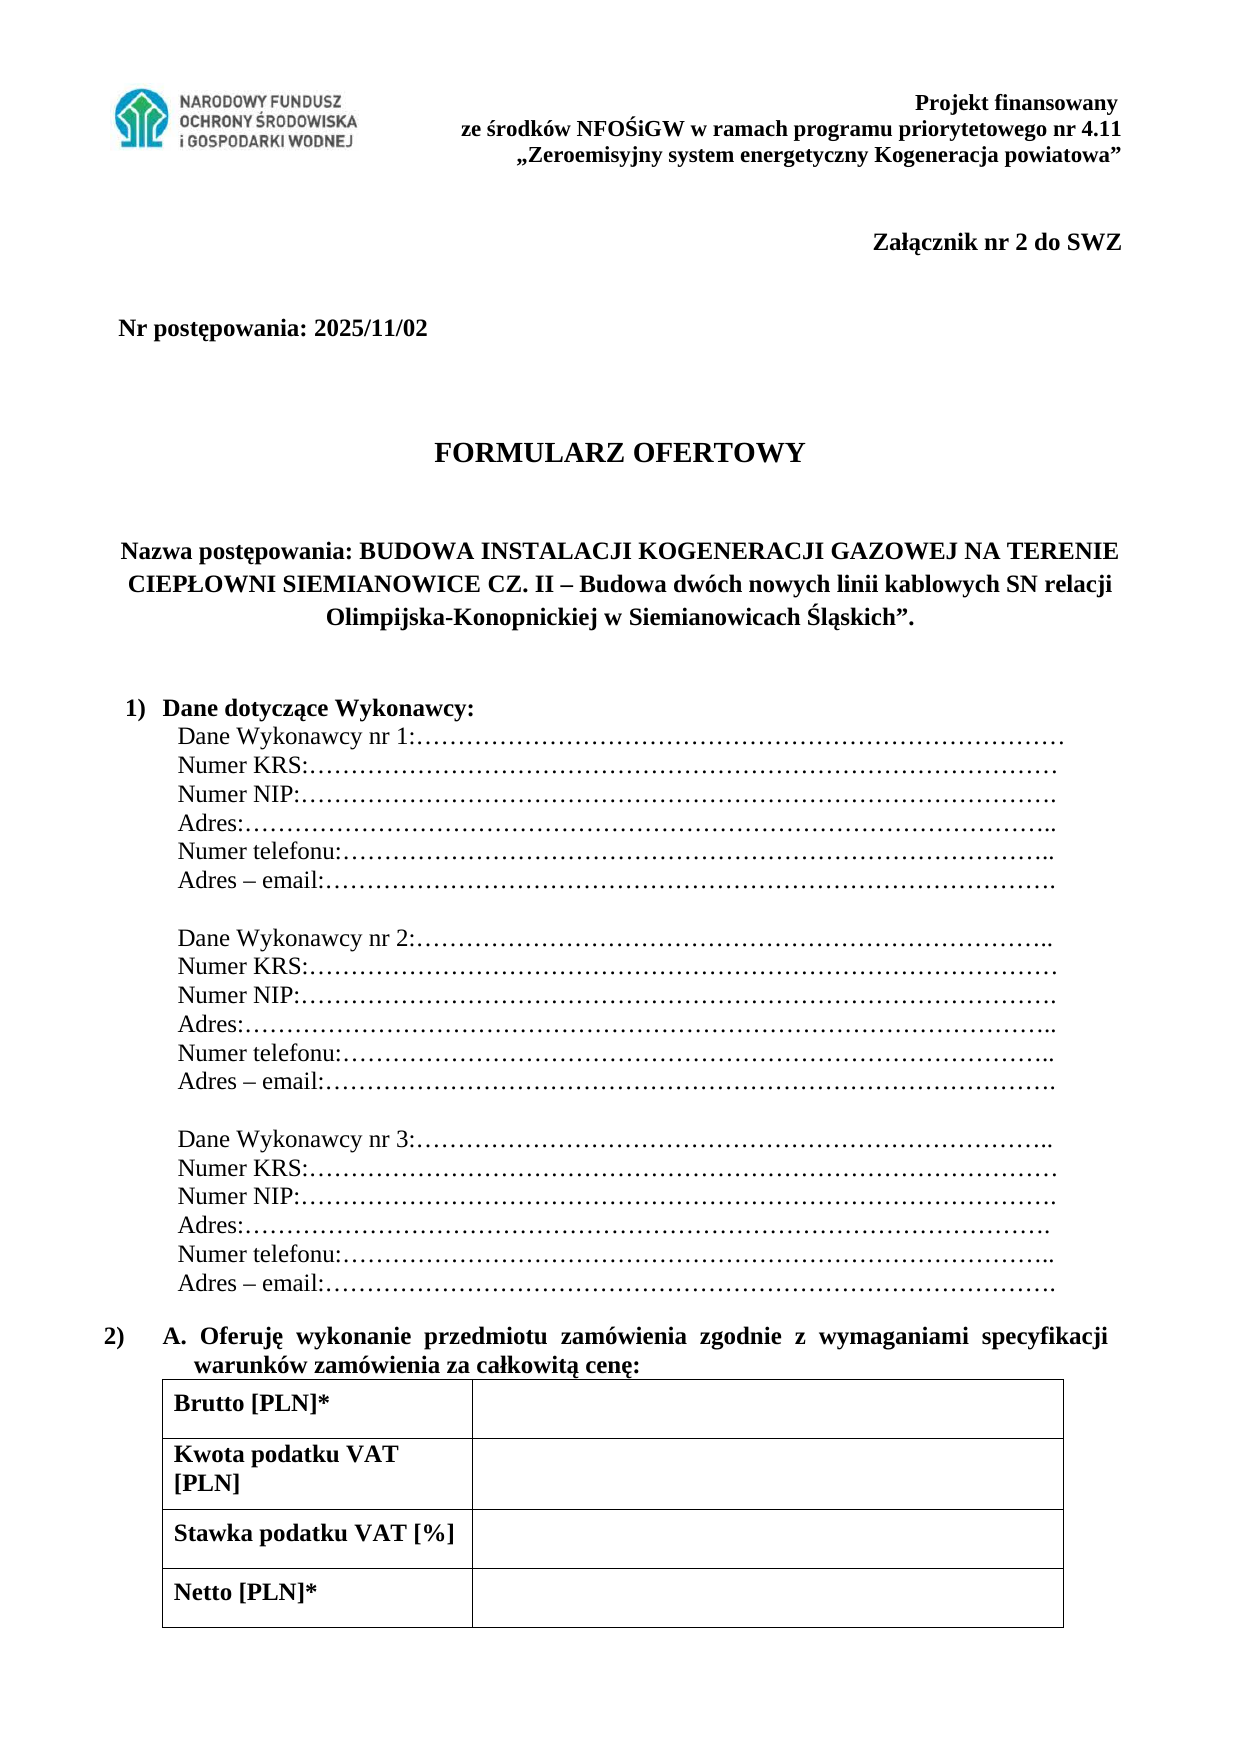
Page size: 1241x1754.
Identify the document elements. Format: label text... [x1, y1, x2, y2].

table_header [473, 1380, 1063, 1438]
text Dane Wykonawcy nr 3:………………………………………………………………….. [177, 1124, 1122, 1153]
text Numer KRS:……………………………………………………………………………… [177, 750, 1122, 779]
text Adres – email:……………………………………………………………………………. [177, 1268, 1122, 1296]
list A. Oferuję wykonanie przedmiotu zamówienia zgodnie z wymaganiami specyfikacji warunków zamówienia za całkowitą cenę: [103, 1321, 1122, 1379]
list Dane dotyczące Wykonawcy: [125, 693, 1122, 721]
text Numer NIP:………………………………………………………………………………. [177, 1181, 1122, 1210]
text Adres:…………………………………………………………………………………….. [177, 1009, 1122, 1038]
table_header Brutto [PLN]* [163, 1380, 472, 1438]
text Nazwa postępowania: BUDOWA INSTALACJI KOGENERACJI GAZOWEJ NA TERENIE CIEPŁOWNI SIEMIANOWICE CZ. II – Budowa dwóch nowych linii kablowych SN relacji Olimpijska-Konopnickiej w Siemianowicach Śląskich”. [118, 536, 1122, 631]
table_cell Netto [PLN]* [163, 1569, 472, 1627]
text Numer KRS:……………………………………………………………………………… [177, 951, 1122, 980]
text Adres – email:……………………………………………………………………………. [177, 1066, 1122, 1095]
text Nr postępowania: 2025/11/02 [118, 313, 1122, 342]
text Dane Wykonawcy nr 1:…………………………………………………………………… [177, 721, 1122, 750]
text FORMULARZ OFERTOWY [118, 435, 1122, 469]
text Adres:…………………………………………………………………………………….. [177, 808, 1122, 836]
table_cell Stawka podatku VAT [%] [163, 1510, 472, 1568]
text Załącznik nr 2 do SWZ [118, 227, 1122, 256]
text Numer telefonu:………………………………………………………………………….. [177, 1038, 1122, 1066]
table_cell [473, 1439, 1063, 1509]
text Dane Wykonawcy nr 2:………………………………………………………………….. [177, 923, 1122, 951]
text Adres:……………………………………………………………………………………. [177, 1210, 1122, 1239]
text Numer telefonu:………………………………………………………………………….. [177, 836, 1122, 865]
text Numer KRS:……………………………………………………………………………… [177, 1153, 1122, 1181]
text Numer NIP:………………………………………………………………………………. [177, 980, 1122, 1009]
table_cell [473, 1569, 1063, 1627]
text Adres – email:……………………………………………………………………………. [177, 865, 1122, 894]
text Numer NIP:………………………………………………………………………………. [177, 779, 1122, 808]
table_cell [473, 1510, 1063, 1568]
table_cell Kwota podatku VAT [PLN] [163, 1439, 472, 1509]
text Numer telefonu:………………………………………………………………………….. [177, 1239, 1122, 1268]
picture [110, 56, 362, 182]
